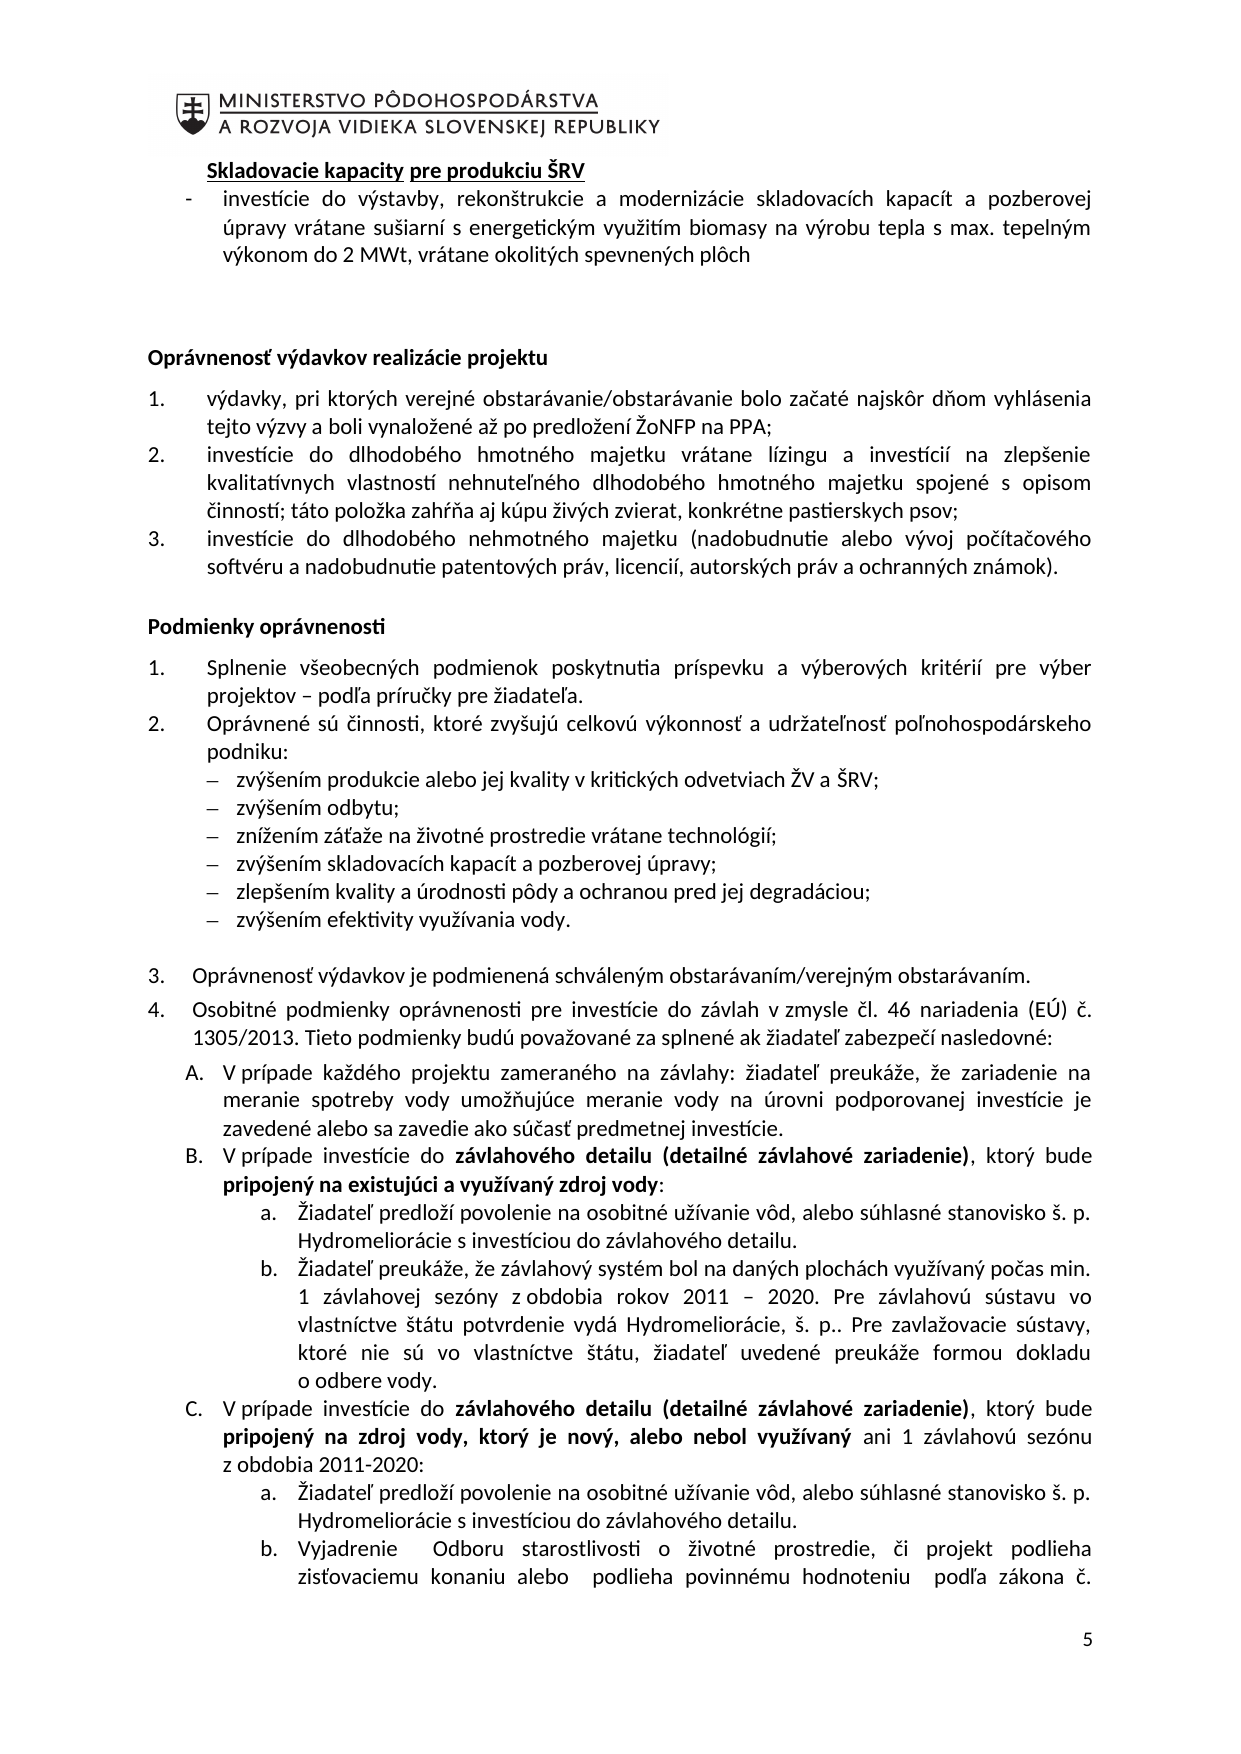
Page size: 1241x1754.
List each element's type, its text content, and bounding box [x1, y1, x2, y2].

list výdavky, pri ktorých verejné obstarávanie/obstarávanie bolo začaté najskôr dňom vyhlásenia tejto výzvy a boli vynaložené až po predložení ŽoNFP na PPA; [148, 384, 1093, 440]
list zvýšením produkcie alebo jej kvality v kritických odvetviach ŽV a ŠRV; [207, 765, 1093, 793]
list Oprávnenosť výdavkov je podmienená schváleným obstarávaním/verejným obstarávaním. [148, 961, 1093, 989]
list investície do dlhodobého nehmotného majetku (nadobudnutie alebo vývoj počítačového softvéru a nadobudnutie patentových práv, licencií, autorských práv a ochranných známok). [148, 524, 1093, 580]
picture [147, 73, 670, 157]
list zvýšením skladovacích kapacít a pozberovej úpravy; [207, 849, 1093, 877]
list V prípade investície do závlahového detailu (detailné závlahové zariadenie), ktorý bude pripojený na existujúci a využívaný zdroj vody: [185, 1142, 1093, 1198]
subtitle Oprávnenosť výdavkov realizácie projektu [148, 343, 1093, 371]
list Oprávnené sú činnosti, ktoré zvyšujú celkovú výkonnosť a udržateľnosť poľnohospodárskeho podniku: [148, 709, 1093, 765]
list Žiadateľ predloží povolenie na osobitné užívanie vôd, alebo súhlasné stanovisko š. p. Hydromeliorácie s investíciou do závlahového detailu. [260, 1198, 1093, 1254]
list zlepšením kvality a úrodnosti pôdy a ochranou pred jej degradáciou; [207, 877, 1093, 905]
subtitle Podmienky oprávnenosti [148, 612, 1093, 640]
list Splnenie všeobecných podmienok poskytnutia príspevku a výberových kritérií pre výber projektov – podľa príručky pre žiadateľa. [148, 653, 1093, 709]
list Žiadateľ preukáže, že závlahový systém bol na daných plochách využívaný počas min. 1 závlahovej sezóny z obdobia rokov 2011 – 2020. Pre závlahovú sústavu vo vlastníctve štátu potvrdenie vydá Hydromeliorácie, š. p.. Pre zavlažovacie sústavy, ktoré nie sú vo vlastníctve štátu, žiadateľ uvedené preukáže formou dokladu o odbere vody. [260, 1254, 1093, 1394]
list zvýšením odbytu; [207, 793, 1093, 821]
list investície do dlhodobého hmotného majetku vrátane lízingu a investícií na zlepšenie kvalitatívnych vlastností nehnuteľného dlhodobého hmotného majetku spojené s opisom činností; táto položka zahŕňa aj kúpu živých zvierat, konkrétne pastierskych psov; [148, 440, 1093, 524]
list Žiadateľ predloží povolenie na osobitné užívanie vôd, alebo súhlasné stanovisko š. p. Hydromeliorácie s investíciou do závlahového detailu. [260, 1478, 1093, 1534]
list znížením záťaže na životné prostredie vrátane technológií; [207, 821, 1093, 849]
text Skladovacie kapacity pre produkciu ŠRV [148, 157, 1093, 184]
list V prípade investície do závlahového detailu (detailné závlahové zariadenie), ktorý bude pripojený na zdroj vody, ktorý je nový, alebo nebol využívaný ani 1 závlahovú sezónu z obdobia 2011-2020: [185, 1394, 1093, 1478]
list Osobitné podmienky oprávnenosti pre investície do závlah v zmysle čl. 46 nariadenia (EÚ) č. 1305/2013. Tieto podmienky budú považované za splnené ak žiadateľ zabezpečí nasledovné: [148, 995, 1093, 1051]
list investície do výstavby, rekonštrukcie a modernizácie skladovacích kapacít a pozberovej úpravy vrátane sušiarní s energetickým využitím biomasy na výrobu tepla s max. tepelným výkonom do 2 MWt, vrátane okolitých spevnených plôch [185, 184, 1093, 269]
list zvýšením efektivity využívania vody. [207, 905, 1093, 933]
list V prípade každého projektu zameraného na závlahy: žiadateľ preukáže, že zariadenie na meranie spotreby vody umožňujúce meranie vody na úrovni podporovanej investície je zavedené alebo sa zavedie ako súčasť predmetnej investície. [185, 1058, 1093, 1142]
